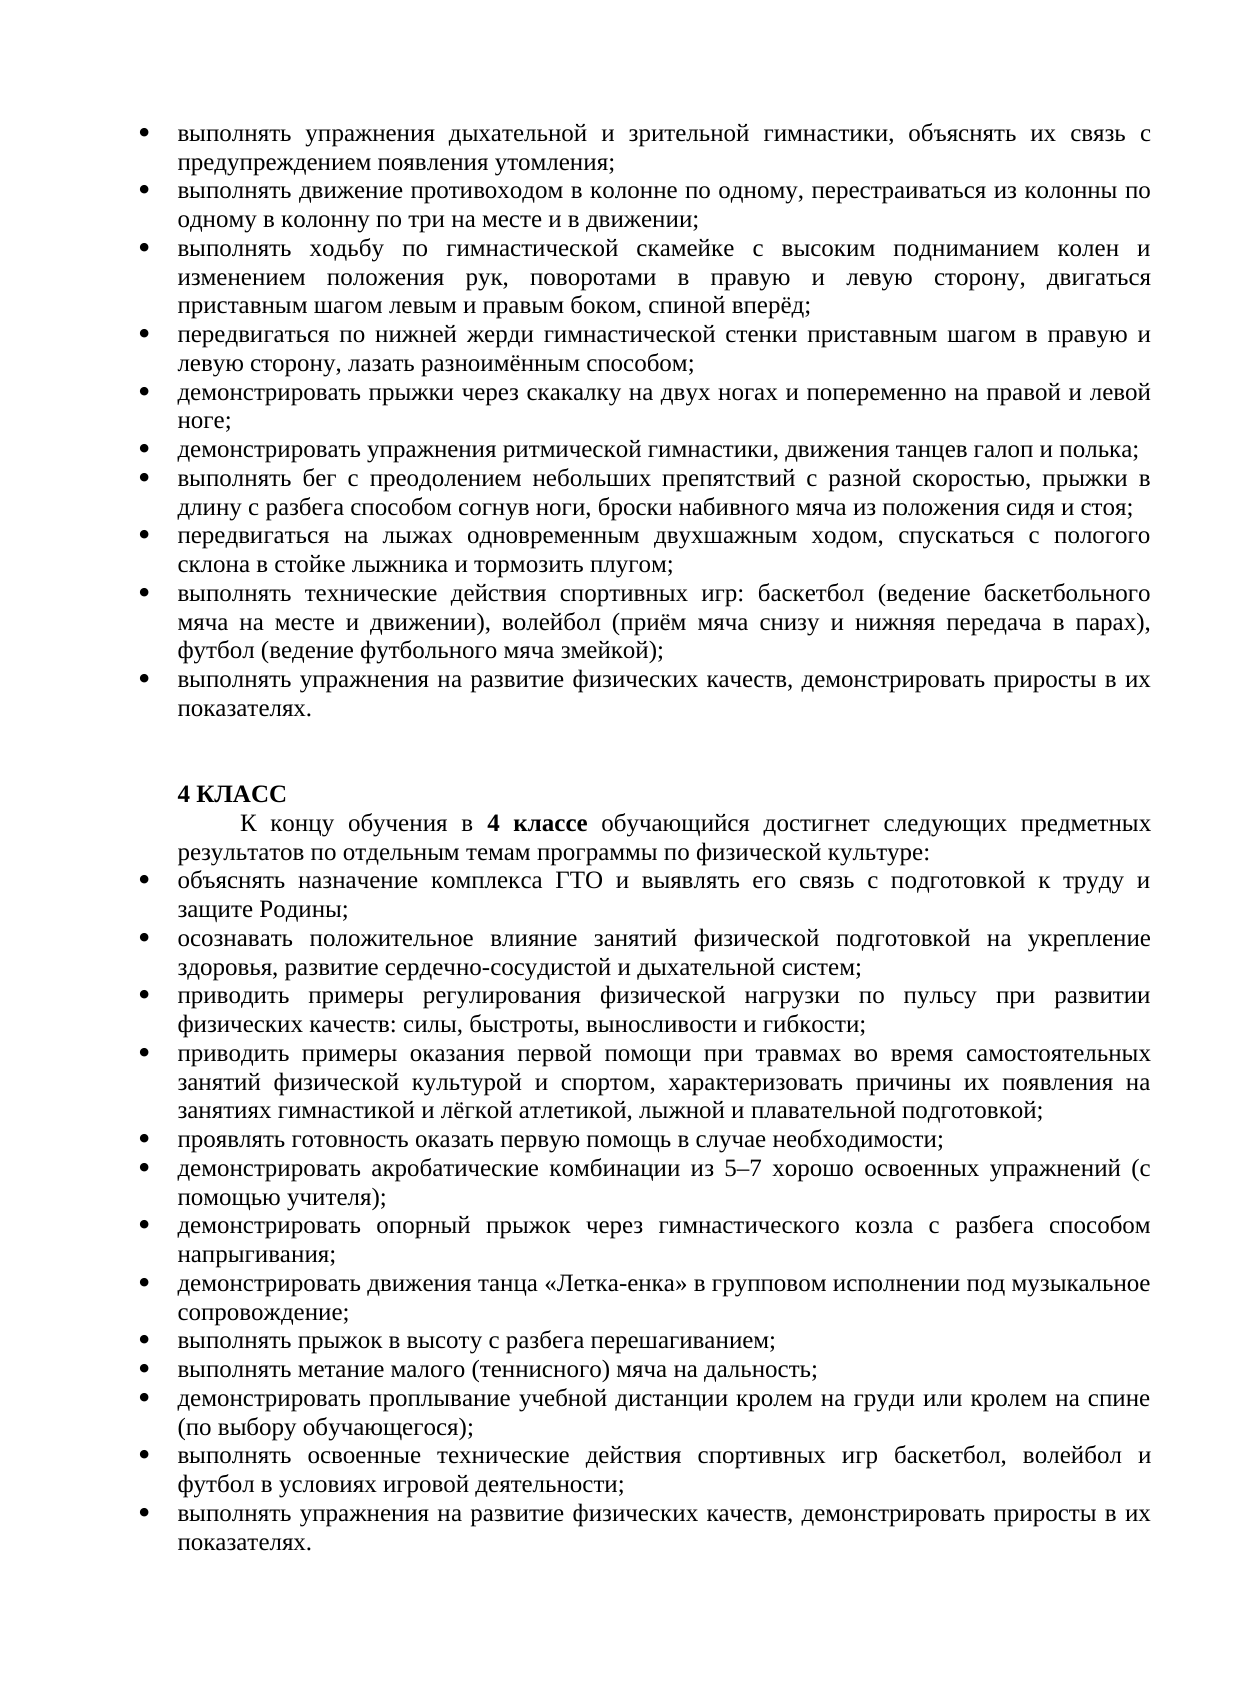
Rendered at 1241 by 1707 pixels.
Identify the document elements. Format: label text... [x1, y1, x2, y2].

list выполнять освоенные технические действия спортивных игр баскетбол, волейбол и футбол в условиях игровой деятельности; [140, 1441, 1152, 1498]
list демонстрировать акробатические комбинации из 5–7 хорошо освоенных упражнений (с помощью учителя); [140, 1153, 1152, 1211]
list выполнять движение противоходом в колонне по одному, перестраиваться из колонны по одному в колонну по три на месте и в движении; [140, 176, 1152, 233]
list приводить примеры оказания первой помощи при травмах во время самостоятельных занятий физической культурой и спортом, характеризовать причины их появления на занятиях гимнастикой и лёгкой атлетикой, лыжной и плавательной подготовкой; [140, 1038, 1152, 1124]
list осознавать положительное влияние занятий физической подготовкой на укрепление здоровья, развитие сердечно-сосудистой и дыхательной систем; [140, 923, 1152, 981]
list выполнять прыжок в высоту с разбега перешагиванием; [140, 1326, 1152, 1354]
list приводить примеры регулирования физической нагрузки по пульсу при развитии физических качеств: силы, быстроты, выносливости и гибкости; [140, 981, 1152, 1038]
text К концу обучения в 4 классе обучающийся достигнет следующих предметных результатов по отдельным темам программы по физической культуре: [177, 808, 1152, 866]
list передвигаться по нижней жерди гимнастической стенки приставным шагом в правую и левую сторону, лазать разноимённым способом; [140, 319, 1152, 377]
list выполнять упражнения на развитие физических качеств, демонстрировать приросты в их показателях. [140, 1498, 1152, 1556]
text 4 КЛАСС [177, 779, 1152, 808]
list выполнять упражнения дыхательной и зрительной гимнастики, объяснять их связь с предупреждением появления утомления; [140, 118, 1152, 176]
list выполнять бег с преодолением небольших препятствий с разной скоростью, прыжки в длину с разбега способом согнув ноги, броски набивного мяча из положения сидя и стоя; [140, 463, 1152, 521]
list выполнять упражнения на развитие физических качеств, демонстрировать приросты в их показателях. [140, 664, 1152, 722]
list демонстрировать упражнения ритмической гимнастики, движения танцев галоп и полька; [140, 434, 1152, 463]
list проявлять готовность оказать первую помощь в случае необходимости; [140, 1124, 1152, 1153]
list демонстрировать прыжки через скакалку на двух ногах и попеременно на правой и левой ноге; [140, 377, 1152, 434]
list выполнять технические действия спортивных игр: баскетбол (ведение баскетбольного мяча на месте и движении), волейбол (приём мяча снизу и нижняя передача в парах), футбол (ведение футбольного мяча змейкой); [140, 578, 1152, 664]
list передвигаться на лыжах одновременным двухшажным ходом, спускаться с пологого склона в стойке лыжника и тормозить плугом; [140, 521, 1152, 578]
list демонстрировать проплывание учебной дистанции кролем на груди или кролем на спине (по выбору обучающегося); [140, 1383, 1152, 1441]
list демонстрировать опорный прыжок через гимнастического козла с разбега способом напрыгивания; [140, 1211, 1152, 1268]
list демонстрировать движения танца «Летка-енка» в групповом исполнении под музыкальное сопровождение; [140, 1268, 1152, 1326]
list объяснять назначение комплекса ГТО и выявлять его связь с подготовкой к труду и защите Родины; [140, 866, 1152, 923]
list выполнять ходьбу по гимнастической скамейке с высоким подниманием колен и изменением положения рук, поворотами в правую и левую сторону, двигаться приставным шагом левым и правым боком, спиной вперёд; [140, 233, 1152, 319]
list выполнять метание малого (теннисного) мяча на дальность; [140, 1354, 1152, 1383]
